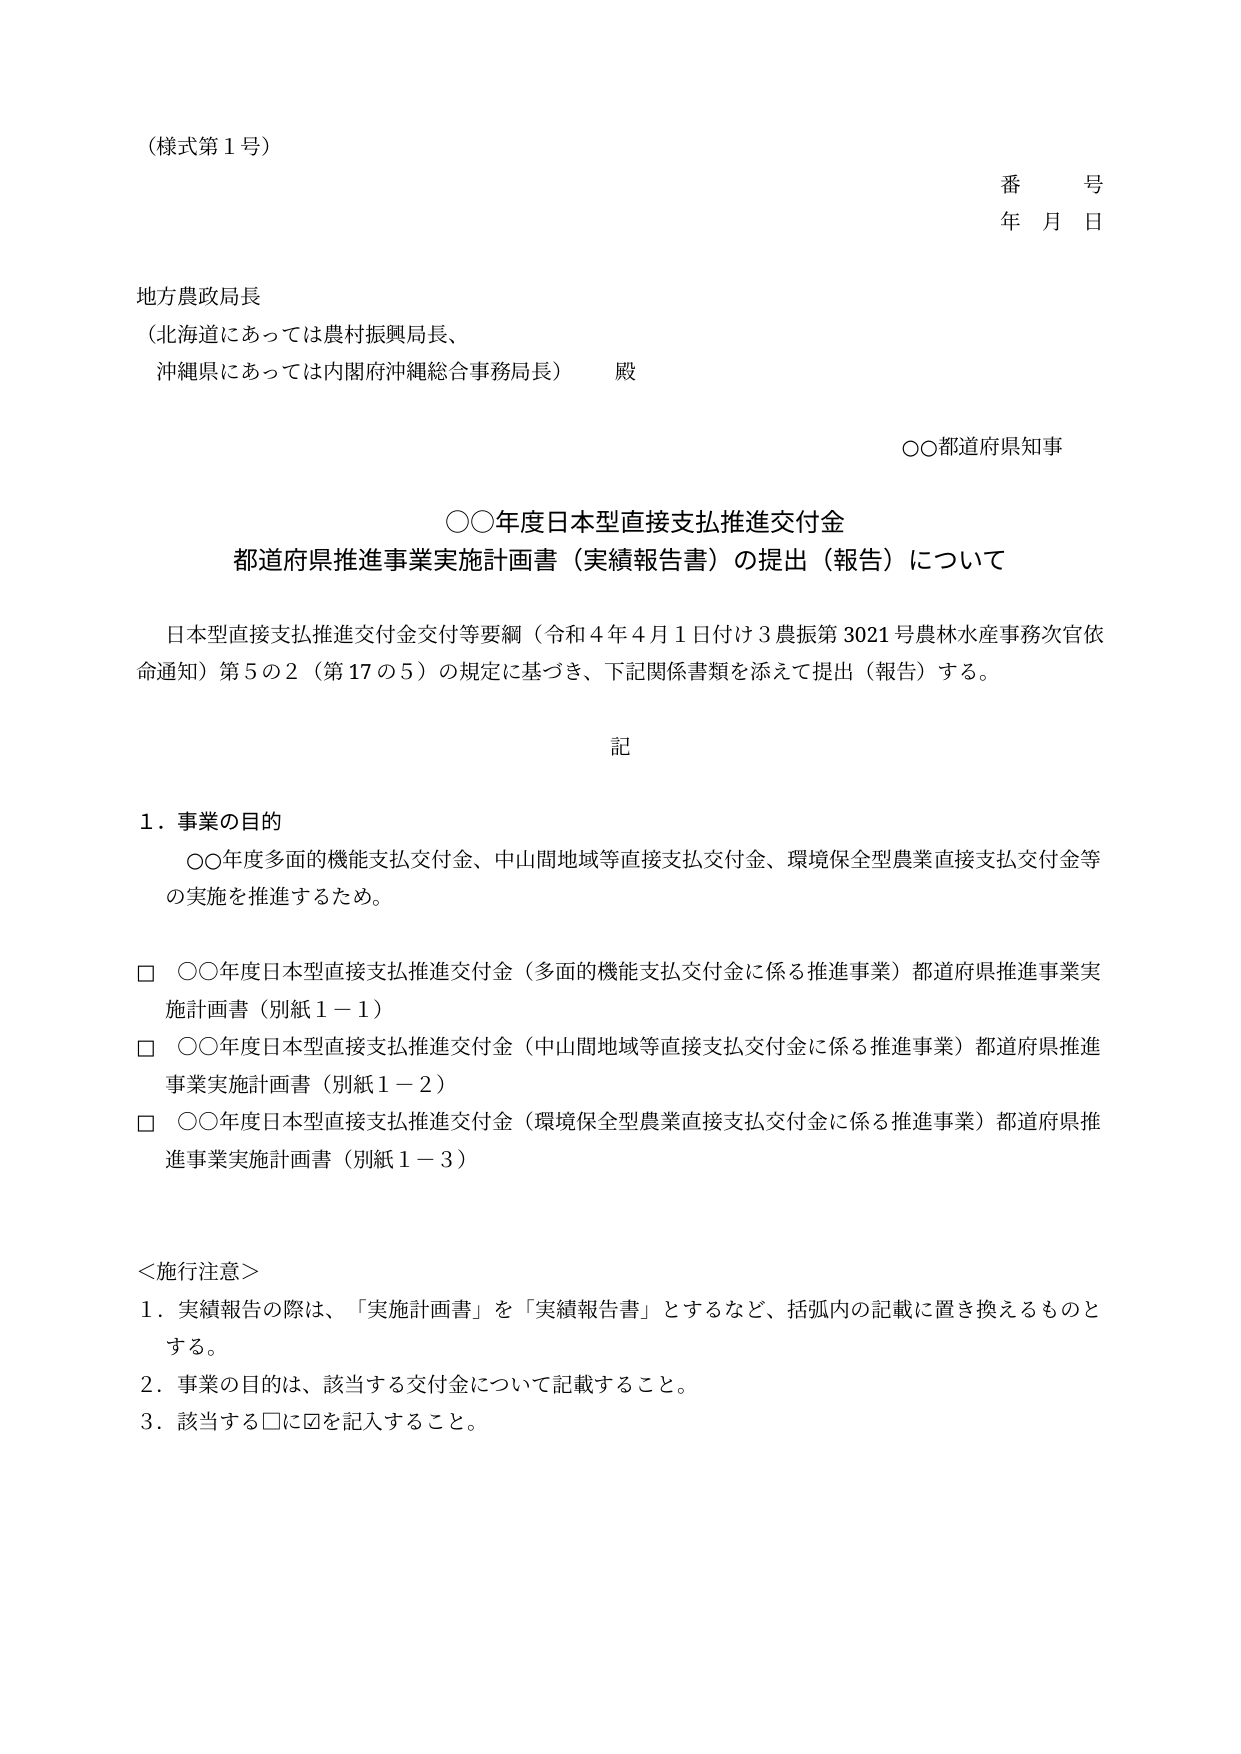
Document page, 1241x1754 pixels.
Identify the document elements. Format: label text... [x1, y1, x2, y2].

text 地方農政局長 [136, 277, 1104, 314]
text 日本型直接支払推進交付金交付等要綱（令和４年４月１日付け３農振第3021号農林水産事務次官依命通知）第５の２（第17の５）の規定に基づき、下記関係書類を添えて提出（報告）する。 [136, 614, 1104, 689]
text 沖縄県にあっては内閣府沖縄総合事務局長） 殿 [136, 352, 1104, 389]
text ○○年度多面的機能支払交付金、中山間地域等直接支払交付金、環境保全型農業直接支払交付金等の実施を推進するため。 [165, 839, 1104, 914]
text ○○都道府県知事 [136, 427, 1063, 464]
text 都道府県推進事業実施計画書（実績報告書）の提出（報告）について [136, 539, 1104, 577]
text □ ○○年度日本型直接支払推進交付金（中山間地域等直接支払交付金に係る推進事業）都道府県推進事業実施計画書（別紙１－２） [136, 1027, 1104, 1102]
text □ ○○年度日本型直接支払推進交付金（環境保全型農業直接支払交付金に係る推進事業）都道府県推進事業実施計画書（別紙１－３） [136, 1102, 1104, 1177]
text ３．該当する□に☑を記入すること。 [136, 1402, 1104, 1439]
text ＜施行注意＞ [136, 1252, 1104, 1289]
text 番 号 [136, 164, 1104, 202]
text （北海道にあっては農村振興局長、 [136, 314, 1104, 352]
text ２．事業の目的は、該当する交付金について記載すること。 [136, 1364, 1104, 1402]
text （様式第１号） [136, 127, 1104, 164]
text ○○年度日本型直接支払推進交付金 [136, 502, 1104, 539]
text １．実績報告の際は、「実施計画書」を「実績報告書」とするなど、括弧内の記載に置き換えるものとする。 [136, 1289, 1104, 1364]
text １．事業の目的 [136, 802, 1104, 839]
text 年 月 日 [136, 202, 1104, 239]
subtitle 記 [136, 727, 1104, 764]
text □ ○○年度日本型直接支払推進交付金（多面的機能支払交付金に係る推進事業）都道府県推進事業実施計画書（別紙１－１） [136, 952, 1104, 1027]
